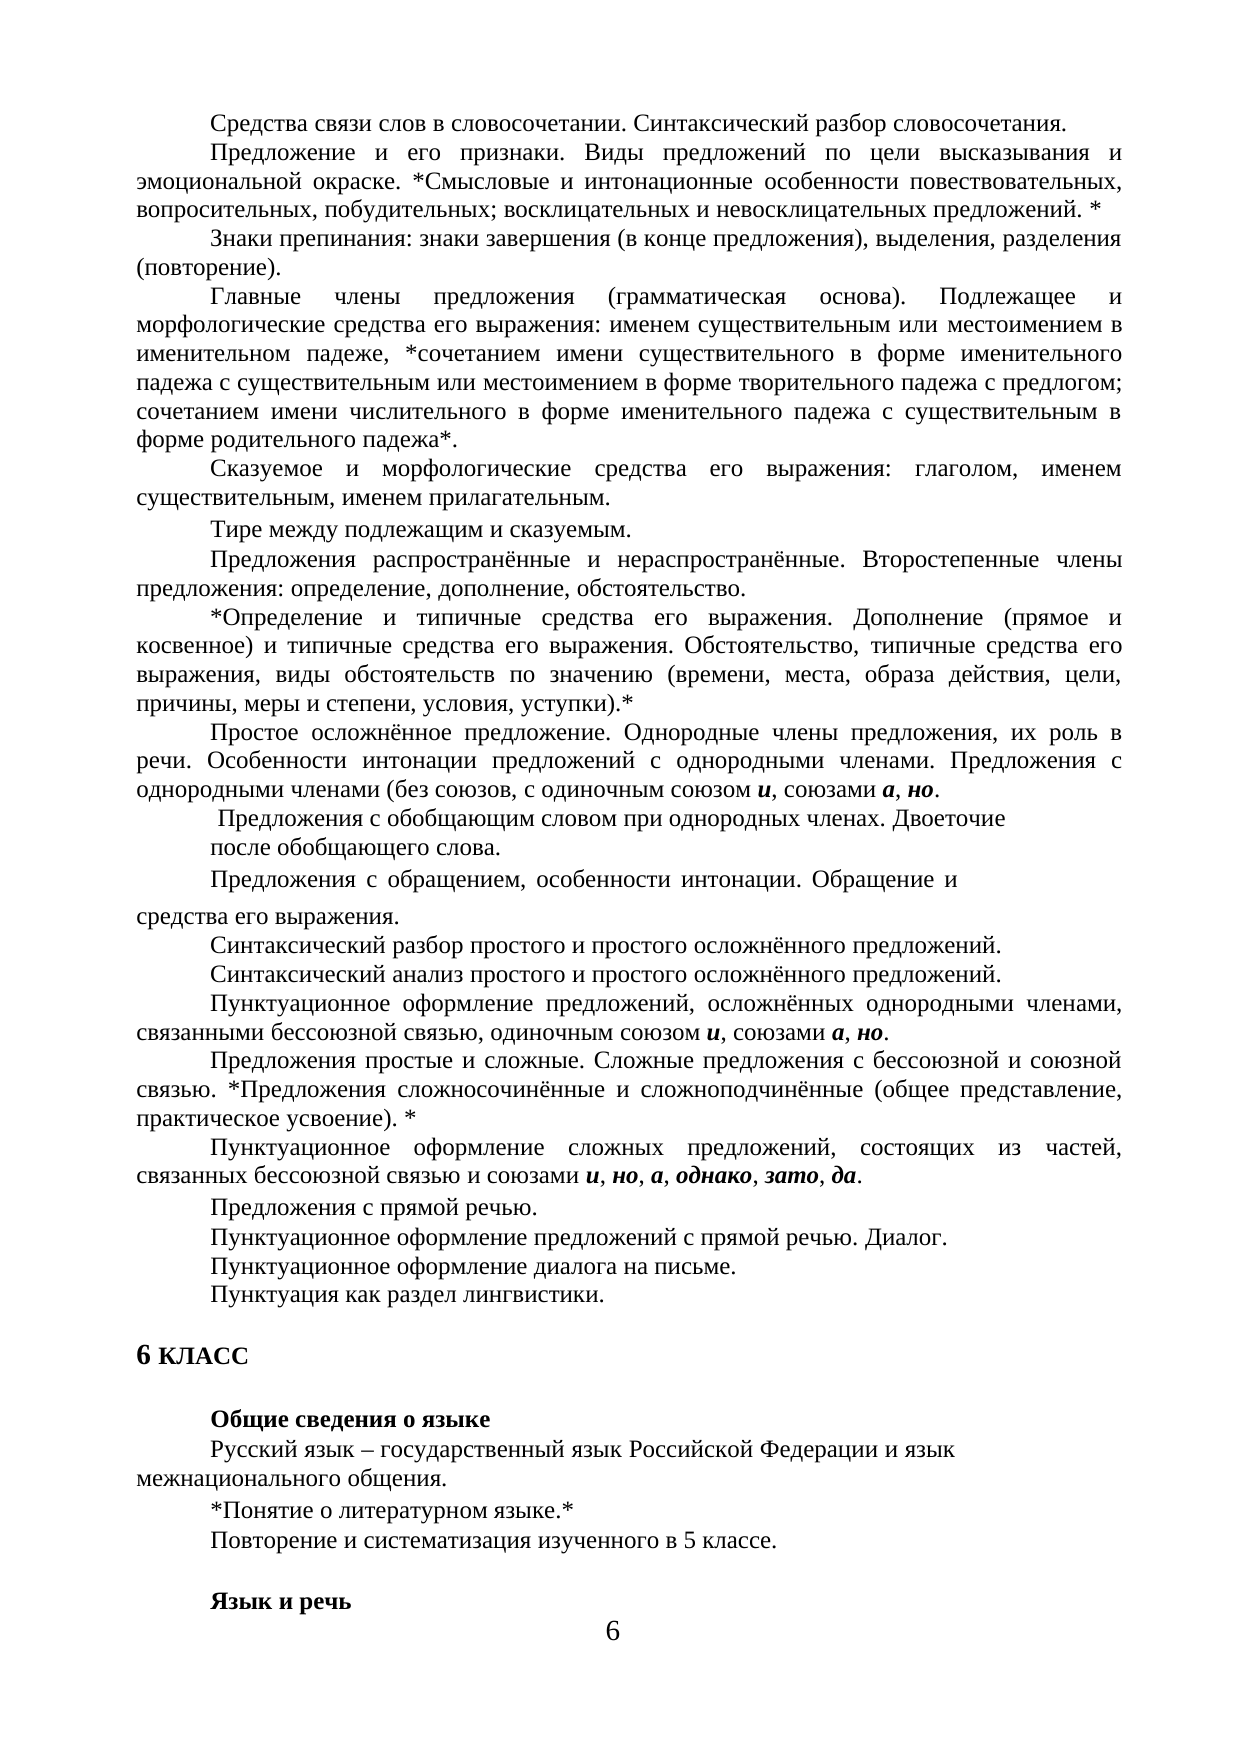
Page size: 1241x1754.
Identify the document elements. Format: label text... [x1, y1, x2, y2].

text Средства связи слов в словосочетании. Синтаксический разбор словосочетания. [136, 108, 1122, 137]
text Повторение и систематизация изученного в 5 классе. [210, 1525, 1165, 1554]
text Сказуемое и морфологические средства его выражения: глаголом, именем существительным, именем прилагательным. [136, 453, 1122, 511]
text Предложения простые и сложные. Сложные предложения с бессоюзной и союзной связью. *Предложения сложносочинённые и сложноподчинённые (общее представление, практическое усвоение). * [136, 1045, 1122, 1132]
text *Понятие о литературном языке.* [210, 1491, 1165, 1525]
text Тире между подлежащим и сказуемым. [210, 511, 1165, 544]
text Знаки препинания: знаки завершения (в конце предложения), выделения, разделения (повторение). [136, 223, 1122, 281]
text Пунктуационное оформление предложений, осложнённых однородными членами, связанными бессоюзной связью, одиночным союзом и, союзами а, но. [136, 988, 1122, 1045]
text Главные члены предложения (грамматическая основа). Подлежащее и морфологические средства его выражения: именем существительным или местоимением в именительном падеже, *сочетанием имени существительного в форме именительного падежа с существительным или местоимением в форме творительного падежа с предлогом; сочетанием имени числительного в форме именительного падежа с существительным в форме родительного падежа*. [136, 281, 1122, 453]
subtitle КЛАСС [136, 1337, 1165, 1371]
text Предложения с прямой речью. [210, 1189, 1165, 1222]
text Синтаксический анализ простого и простого осложнённого предложений. [136, 959, 1122, 988]
text Русский язык – государственный язык Российской Федерации и язык межнационального общения. [136, 1434, 1165, 1491]
text *Определение и типичные средства его выражения. Дополнение (прямое и косвенное) и типичные средства его выражения. Обстоятельство, типичные средства его выражения, виды обстоятельств по значению (времени, места, образа действия, цели, причины, меры и степени, условия, уступки).* [136, 602, 1122, 717]
text Пунктуационное оформление диалога на письме. Пунктуация как раздел лингвистики. [210, 1251, 867, 1308]
text Пунктуационное оформление сложных предложений, состоящих из частей, связанных бессоюзной связью и союзами и, но, а, однако, зато, да. [136, 1132, 1122, 1189]
subtitle Язык и речь [210, 1583, 1165, 1616]
text Синтаксический разбор простого и простого осложнённого предложений. [136, 930, 1122, 959]
text Предложение и его признаки. Виды предложений по цели высказывания и эмоциональной окраске. *Смысловые и интонационные особенности повествовательных, вопросительных, побудительных; восклицательных и невосклицательных предложений. * [136, 137, 1122, 223]
text средства его выражения. [136, 901, 1165, 930]
text Предложения с обобщающим словом при однородных членах. Двоеточие после обобщающего слова. [210, 803, 1040, 861]
text Общие сведения о языке [210, 1401, 1165, 1434]
text Пунктуационное оформление предложений с прямой речью. Диалог. [210, 1222, 1009, 1251]
text Предложения распространённые и нераспространённые. Второстепенные члены предложения: определение, дополнение, обстоятельство. [136, 544, 1123, 602]
text Простое осложнённое предложение. Однородные члены предложения, их роль в речи. Особенности интонации предложений с однородными членами. Предложения с однородными членами (без союзов, с одиночным союзом и, союзами а, но. [136, 717, 1123, 803]
text Предложения с обращением, особенности интонации. Обращение и [210, 861, 1165, 894]
